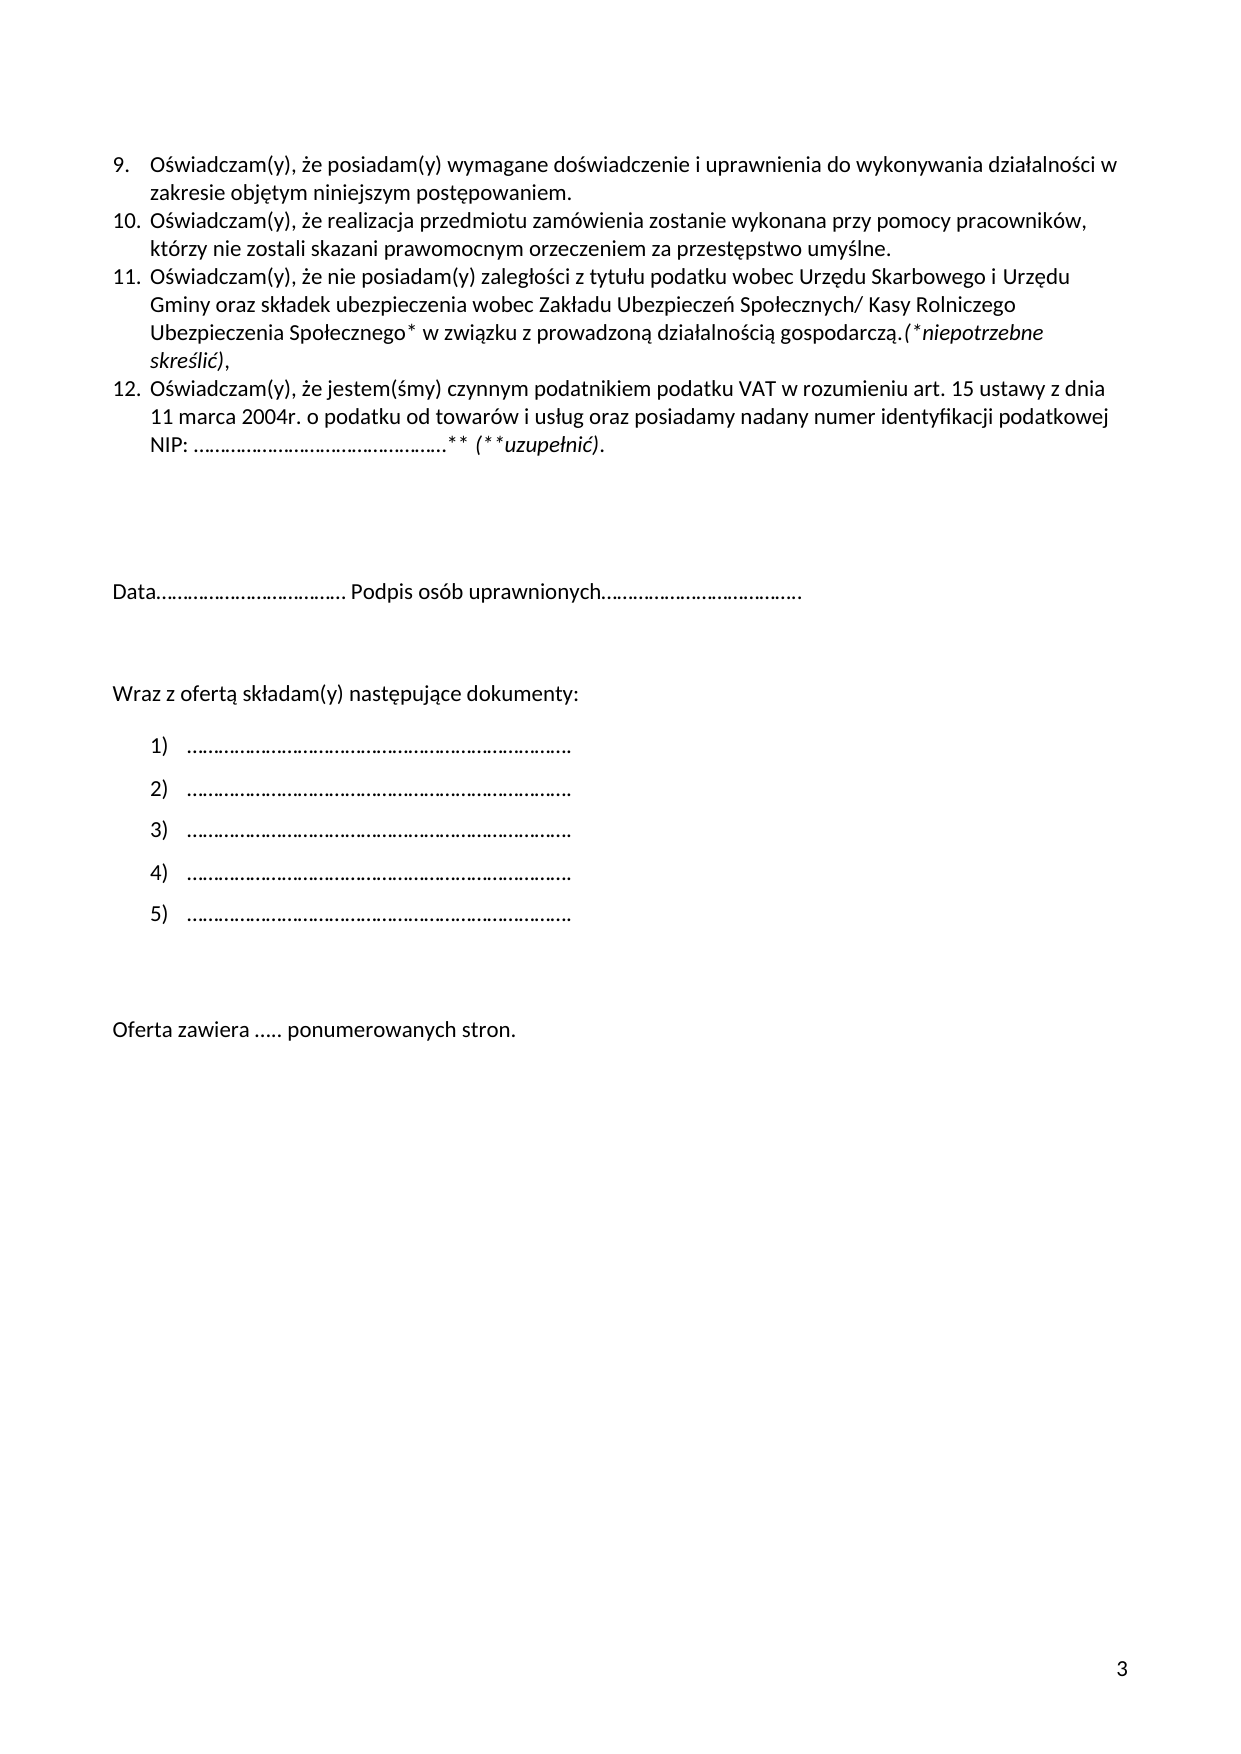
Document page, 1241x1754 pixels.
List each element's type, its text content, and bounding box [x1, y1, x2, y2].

text Data……………………………… Podpis osób uprawnionych……………………………….. [112, 577, 1128, 605]
list ………………………………………………………………. [150, 899, 1128, 928]
list Oświadczam(y), że jestem(śmy) czynnym podatnikiem podatku VAT w rozumieniu art. 15 ustawy z dnia 11 marca 2004r. o podatku od towarów i usług oraz posiadamy nadany numer identyfikacji podatkowej NIP: …………………………………………** (**uzupełnić). [112, 374, 1128, 458]
list ………………………………………………………………. [150, 816, 1128, 844]
list Oświadczam(y), że realizacja przedmiotu zamówienia zostanie wykonana przy pomocy pracowników, którzy nie zostali skazani prawomocnym orzeczeniem za przestępstwo umyślne. [112, 206, 1128, 262]
list Oświadczam(y), że posiadam(y) wymagane doświadczenie i uprawnienia do wykonywania działalności w zakresie objętym niniejszym postępowaniem. [112, 150, 1128, 206]
list ………………………………………………………………. [150, 732, 1128, 760]
list ………………………………………………………………. [150, 858, 1128, 886]
list ………………………………………………………………. [150, 774, 1128, 802]
text Wraz z ofertą składam(y) następujące dokumenty: [112, 679, 1128, 707]
text Oferta zawiera ….. ponumerowanych stron. [112, 1015, 1128, 1043]
list Oświadczam(y), że nie posiadam(y) zaległości z tytułu podatku wobec Urzędu Skarbowego i Urzędu Gminy oraz składek ubezpieczenia wobec Zakładu Ubezpieczeń Społecznych/ Kasy Rolniczego Ubezpieczenia Społecznego* w związku z prowadzoną działalnością gospodarczą.(*niepotrzebne skreślić), [112, 262, 1128, 374]
